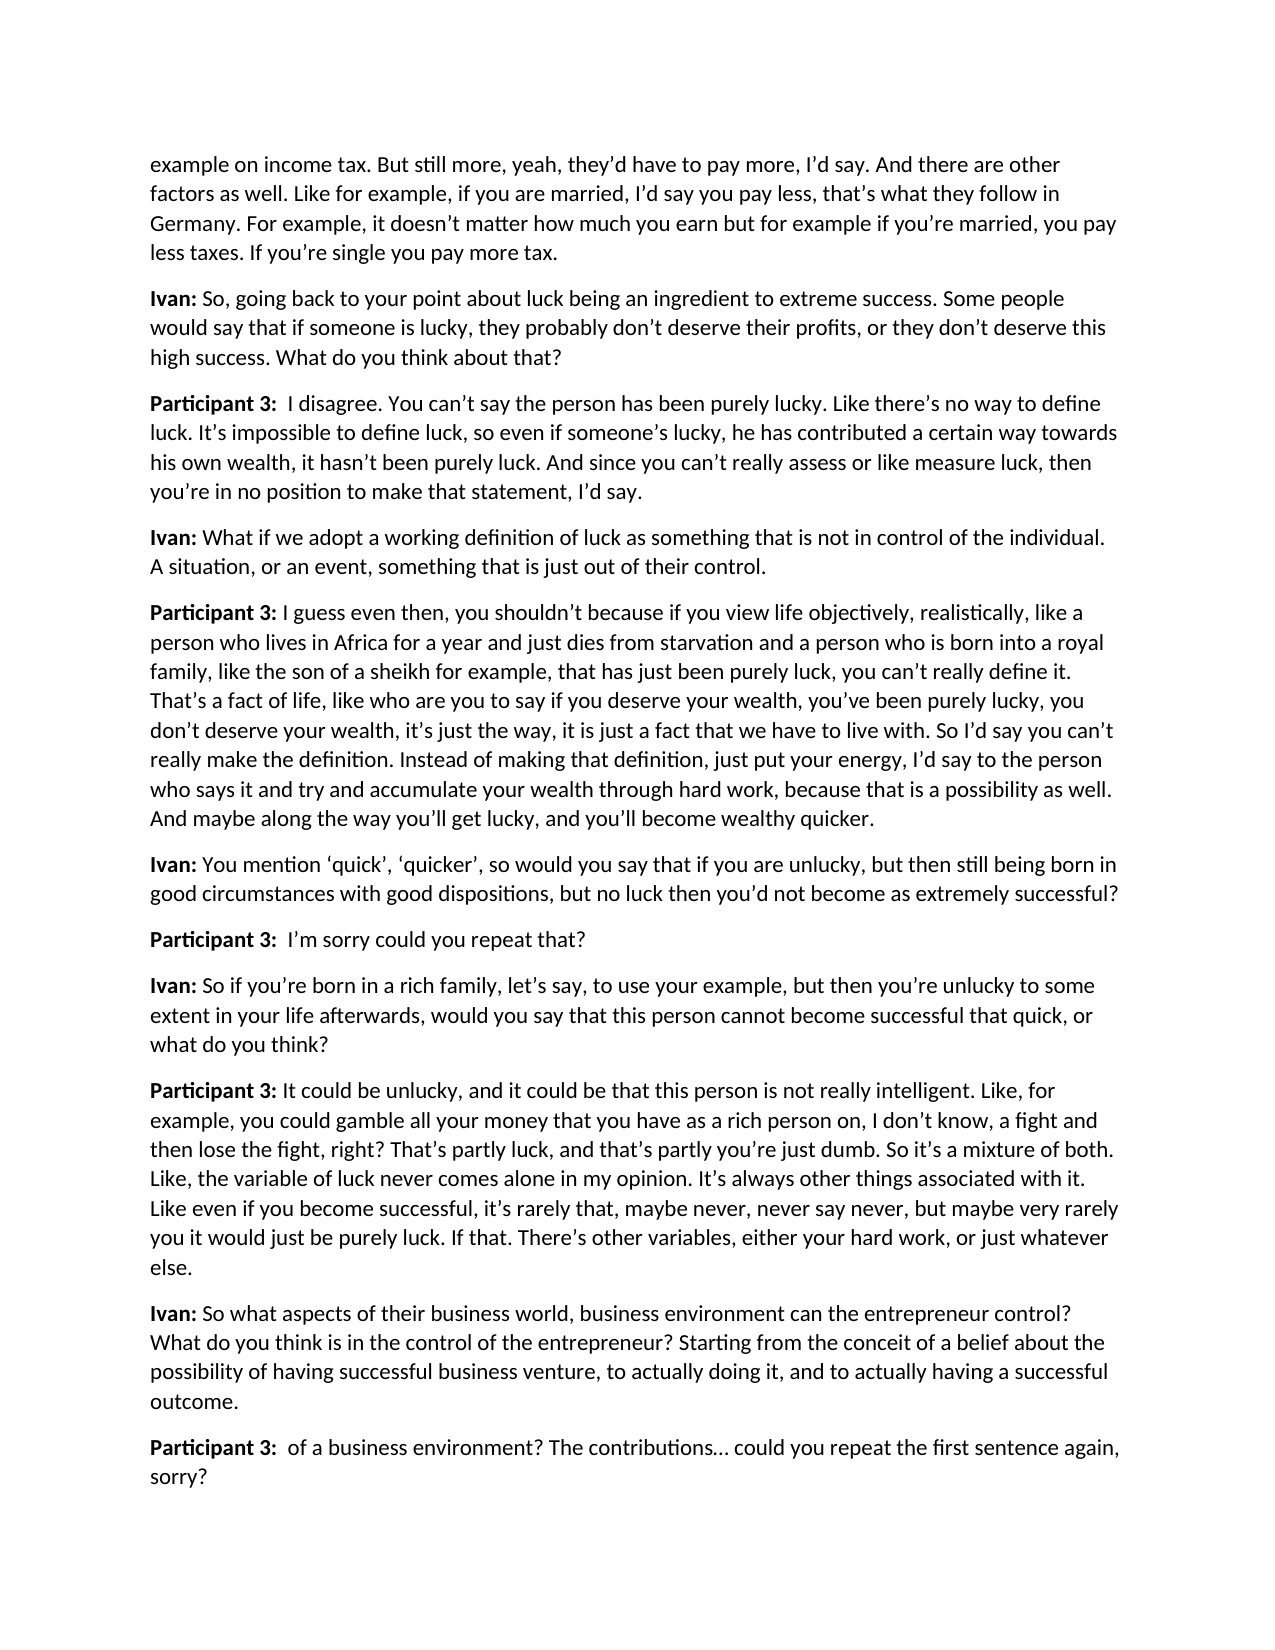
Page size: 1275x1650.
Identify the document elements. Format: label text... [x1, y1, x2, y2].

text Ivan: What if we adopt a working definition of luck as something that is not in control of the individual. A situation, or an event, something that is just out of their control. [150, 523, 1125, 581]
text Participant 3: of a business environment? The contributions… could you repeat the first sentence again, sorry? [150, 1433, 1125, 1490]
text Participant 3: I disagree. You can’t say the person has been purely lucky. Like there’s no way to define luck. It’s impossible to define luck, so even if someone’s lucky, he has contributed a certain way towards his own wealth, it hasn’t been purely luck. And since you can’t really assess or like measure luck, then you’re in no position to make that statement, I’d say. [150, 389, 1125, 505]
text Ivan: So what aspects of their business world, business environment can the entrepreneur control? What do you think is in the control of the entrepreneur? Starting from the conceit of a belief about the possibility of having successful business venture, to actually doing it, and to actually having a successful outcome. [150, 1299, 1125, 1415]
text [150, 150, 1125, 266]
text Participant 3: It could be unlucky, and it could be that this person is not really intelligent. Like, for example, you could gamble all your money that you have as a rich person on, I don’t know, a fight and then lose the fight, right? That’s partly luck, and that’s partly you’re just dumb. So it’s a mixture of both. Like, the variable of luck never comes alone in my opinion. It’s always other things associated with it. Like even if you become successful, it’s rarely that, maybe never, never say never, but maybe very rarely you it would just be purely luck. If that. There’s other variables, either your hard work, or just whatever else. [150, 1076, 1125, 1281]
text Participant 3: I’m sorry could you repeat that? [150, 926, 1125, 954]
text Ivan: So if you’re born in a rich family, let’s say, to use your example, but then you’re unlucky to some extent in your life afterwards, would you say that this person cannot become successful that quick, or what do you think? [150, 972, 1125, 1058]
text Ivan: So, going back to your point about luck being an ingredient to extreme success. Some people would say that if someone is lucky, they probably don’t deserve their profits, or they don’t deserve this high success. What do you think about that? [150, 284, 1125, 371]
text Participant 3: I guess even then, you shouldn’t because if you view life objectively, realistically, like a person who lives in Africa for a year and just dies from starvation and a person who is born into a royal family, like the son of a sheikh for example, that has just been purely luck, you can’t really define it. That’s a fact of life, like who are you to say if you deserve your wealth, you’ve been purely lucky, you don’t deserve your wealth, it’s just the way, it is just a fact that we have to live with. So I’d say you can’t really make the definition. Instead of making that definition, just put your energy, I’d say to the person who says it and try and accumulate your wealth through hard work, because that is a possibility as well. And maybe along the way you’ll get lucky, and you’ll become wealthy quicker. [150, 598, 1125, 832]
text Ivan: You mention ‘quick’, ‘quicker’, so would you say that if you are unlucky, but then still being born in good circumstances with good dispositions, but no luck then you’d not become as extremely successful? [150, 850, 1125, 908]
